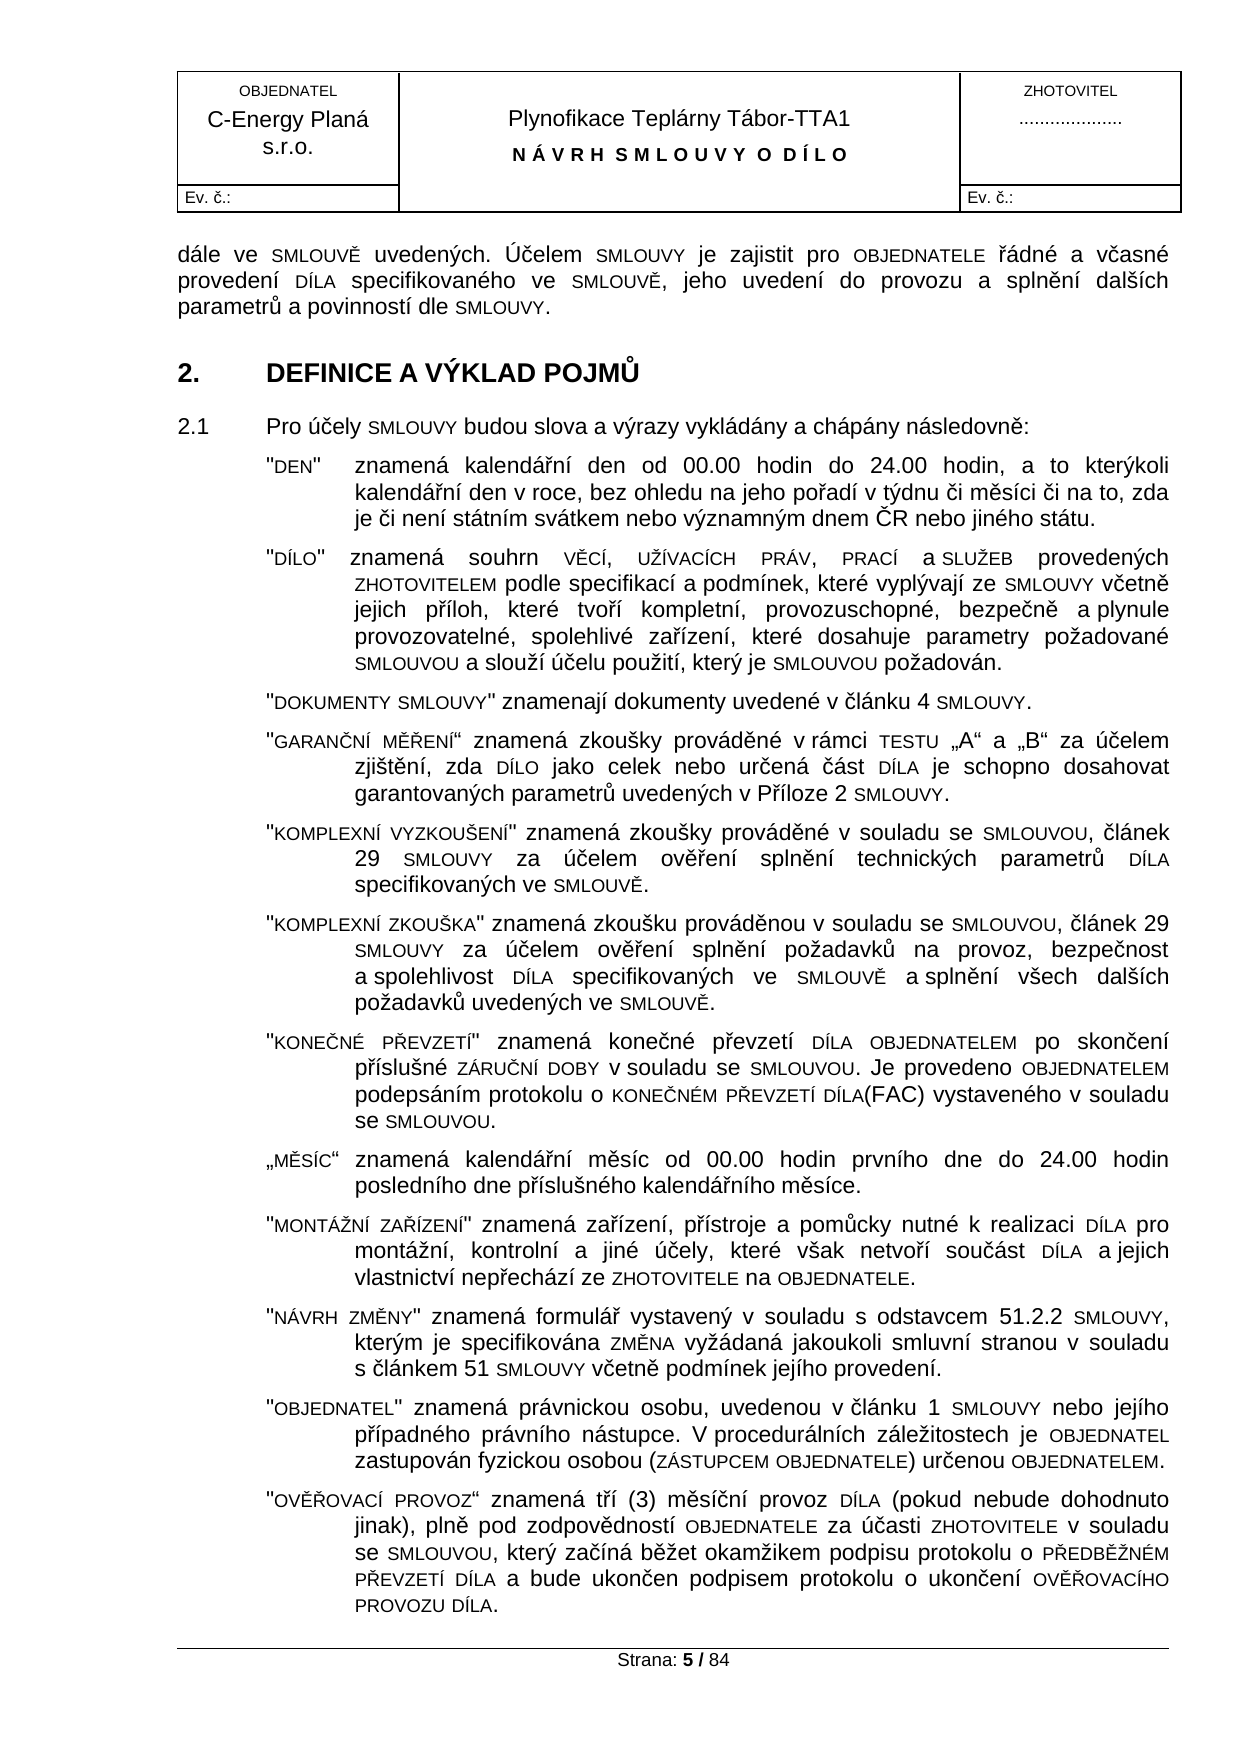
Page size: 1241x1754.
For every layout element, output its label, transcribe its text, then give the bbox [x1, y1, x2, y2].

text "garanční měření“ znamená zkoušky prováděné v rámci testu „A“ a „B“ za účelem zjištění, zda dílo jako celek nebo určená část díla je schopno dosahovat garantovaných parametrů uvedených v Příloze 2 smlouvy. [266, 727, 1169, 806]
text "objednatel" znamená právnickou osobu, uvedenou v článku 1 smlouvy nebo jejího případného právního nástupce. V procedurálních záležitostech je objednatel zastupován fyzickou osobou (zástupcem objednatele) určenou objednatelem. [266, 1394, 1169, 1473]
text "ověřovací provoz“ znamená tří (3) měsíční provoz díla (pokud nebude dohodnuto jinak), plně pod zodpovědností objednatele za účasti zhotovitele v souladu se smlouvou, který začíná běžet okamžikem podpisu protokolu o předběžném převzetí díla a bude ukončen podpisem protokolu o ukončení ověřovacího provozu díla. [266, 1486, 1169, 1617]
text "dílo" znamená souhrn věcí, užívacích práv, prací a služeb provedených zhotovitelem podle specifikací a podmínek, které vyplývají ze smlouvy včetně jejich příloh, které tvoří kompletní, provozuschopné, bezpečně a plynule provozovatelné, spolehlivé zařízení, které dosahuje parametry požadované smlouvou a slouží účelu použití, který je smlouvou požadován. [266, 544, 1169, 676]
text "den" znamená kalendářní den od 00.00 hodin do 24.00 hodin, a to kterýkoli kalendářní den v roce, bez ohledu na jeho pořadí v týdnu či měsíci či na to, zda je či není státním svátkem nebo významným dnem ČR nebo jiného státu. [266, 452, 1169, 531]
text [177, 241, 1169, 319]
text "montážní zařízení" znamená zařízení, přístroje a pomůcky nutné k realizaci díla pro montážní, kontrolní a jiné účely, které však netvoří součást díla a jejich vlastnictví nepřechází ze zhotovitele na objednatele. [266, 1211, 1169, 1290]
text "komplexní vyzkoušení" znamená zkoušky prováděné v souladu se smlouvou, článek 29 smlouvy za účelem ověření splnění technických parametrů díla specifikovaných ve smlouvě. [266, 818, 1169, 897]
text "konečné převzetí" znamená konečné převzetí díla objednatelem po skončení příslušné záruční doby v souladu se smlouvou. Je provedeno objednatelem podepsáním protokolu o konečném převzetí díla(FAC) vystaveného v souladu se smlouvou. [266, 1028, 1169, 1133]
text „měsíc“ znamená kalendářní měsíc od 00.00 hodin prvního dne do 24.00 hodin posledního dne příslušného kalendářního měsíce. [266, 1146, 1169, 1198]
text "návrh změny" znamená formulář vystavený v souladu s odstavcem 51.2.2 smlouvy, kterým je specifikována změna vyžádaná jakoukoli smluvní stranou v souladu s článkem 51 smlouvy včetně podmínek jejího provedení. [266, 1303, 1169, 1382]
text Pro účely smlouvy budou slova a výrazy vykládány a chápány následovně: [177, 413, 1169, 440]
text "dokumenty smlouvy" znamenají dokumenty uvedené v článku 4 smlouvy. [266, 688, 1169, 714]
text "komplexní zkouška" znamená zkoušku prováděnou v souladu se smlouvou, článek 29 smlouvy za účelem ověření splnění požadavků na provoz, bezpečnost a spolehlivost díla specifikovaných ve smlouvě a splnění všech dalších požadavků uvedených ve smlouvě. [266, 910, 1169, 1015]
subtitle DEFINICE a VÝKLAD POJMŮ [177, 357, 1169, 388]
